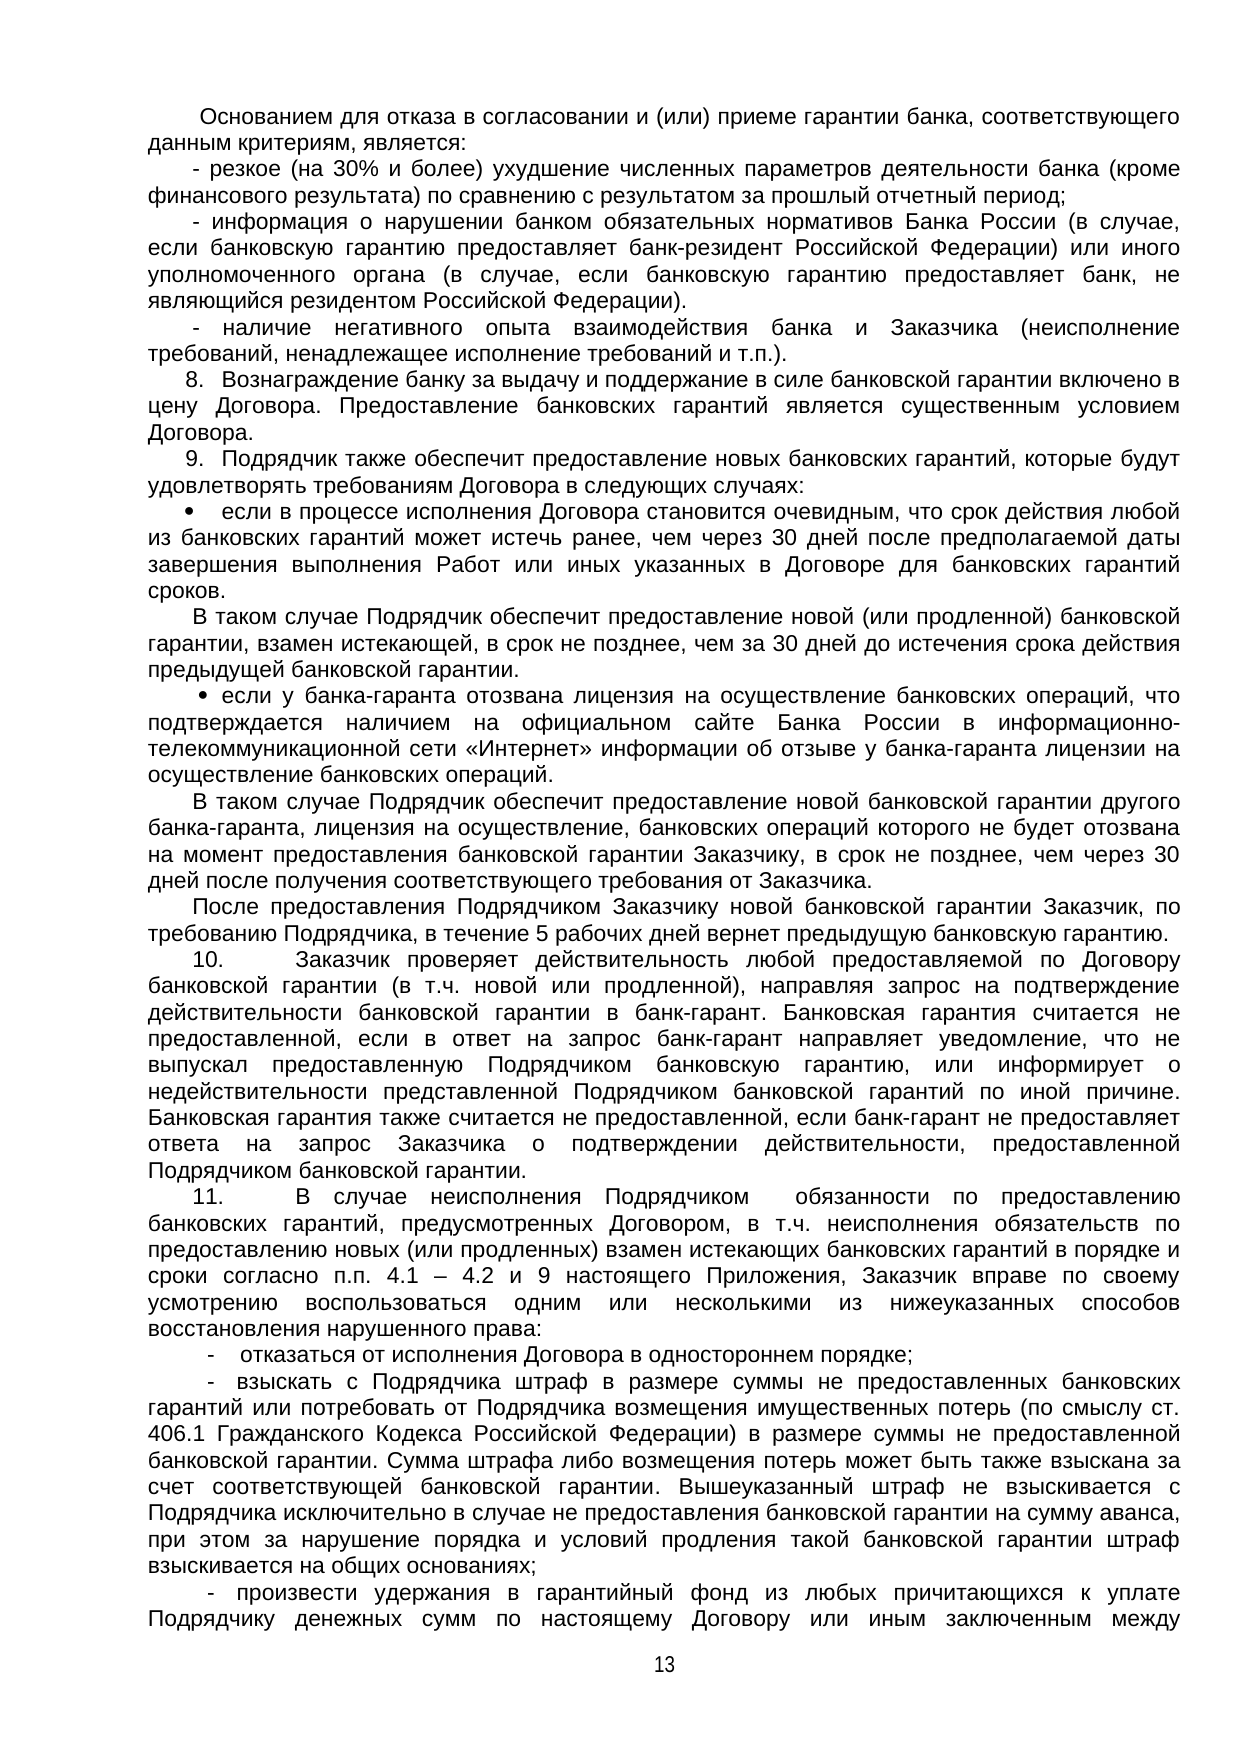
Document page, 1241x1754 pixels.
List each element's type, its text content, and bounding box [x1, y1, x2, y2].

text Основанием для отказа в согласовании и (или) приеме гарантии банка, соответствующего данным критериям, является: [148, 103, 1181, 155]
list В случае неисполнения Подрядчиком обязанности по предоставлению банковских гарантий, предусмотренных Договором, в т.ч. неисполнения обязательств по предоставлению новых (или продленных) взамен истекающих банковских гарантий в порядке и сроки согласно п.п. 4.1 – 4.2 и 9 настоящего Приложения, Заказчик вправе по своему усмотрению воспользоваться одним или несколькими из нижеуказанных способов восстановления нарушенного права: [148, 1183, 1181, 1341]
text - резкое (на 30% и более) ухудшение численных параметров деятельности банка (кроме финансового результата) по сравнению с результатом за прошлый отчетный период; [148, 155, 1181, 208]
list Вознаграждение банку за выдачу и поддержание в силе банковской гарантии включено в цену Договора. Предоставление банковских гарантий является существенным условием Договора. [148, 366, 1181, 445]
list Заказчик проверяет действительность любой предоставляемой по Договору банковской гарантии (в т.ч. новой или продленной), направляя запрос на подтверждение действительности банковской гарантии в банк-гарант. Банковская гарантия считается не предоставленной, если в ответ на запрос банк-гарант направляет уведомление, что не выпускал предоставленную Подрядчиком банковскую гарантию, или информирует о недействительности представленной Подрядчиком банковской гарантий по иной причине. Банковская гарантия также считается не предоставленной, если банк-гарант не предоставляет ответа на запрос Заказчика о подтверждении действительности, предоставленной Подрядчиком банковской гарантии. [148, 946, 1181, 1183]
text - отказаться от исполнения Договора в одностороннем порядке; [148, 1341, 1181, 1368]
list В таком случае Подрядчик обеспечит предоставление новой банковской гарантии другого банка-гаранта, лицензия на осуществление, банковских операций которого не будет отозвана на момент предоставления банковской гарантии Заказчику, в срок не позднее, чем через 30 дней после получения соответствующего требования от Заказчика. [148, 788, 1181, 893]
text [148, 1578, 1181, 1631]
text - наличие негативного опыта взаимодействия банка и Заказчика (неисполнение требований, ненадлежащее исполнение требований и т.п.). [148, 313, 1181, 366]
list В таком случае Подрядчик обеспечит предоставление новой (или продленной) банковской гарантии, взамен истекающей, в срок не позднее, чем за 30 дней до истечения срока действия предыдущей банковской гарантии. [148, 603, 1181, 682]
list Подрядчик также обеспечит предоставление новых банковских гарантий, которые будут удовлетворять требованиям Договора в следующих случаях: [148, 445, 1181, 498]
text - взыскать с Подрядчика штраф в размере суммы не предоставленных банковских гарантий или потребовать от Подрядчика возмещения имущественных потерь (по смыслу ст. 406.1 Гражданского Кодекса Российской Федерации) в размере суммы не предоставленной банковской гарантии. Сумма штрафа либо возмещения потерь может быть также взыскана за счет соответствующей банковской гарантии. Вышеуказанный штраф не взыскивается с Подрядчика исключительно в случае не предоставления банковской гарантии на сумму аванса, при этом за нарушение порядка и условий продления такой банковской гарантии штраф взыскивается на общих основаниях; [148, 1368, 1181, 1578]
list если у банка-гаранта отозвана лицензия на осуществление банковских операций, что подтверждается наличием на официальном сайте Банка России в информационно-телекоммуникационной сети «Интернет» информации об отзыве у банка-гаранта лицензии на осуществление банковских операций. [148, 682, 1181, 788]
text - информация о нарушении банком обязательных нормативов Банка России (в случае, если банковскую гарантию предоставляет банк-резидент Российской Федерации) или иного уполномоченного органа (в случае, если банковскую гарантию предоставляет банк, не являющийся резидентом Российской Федерации). [148, 208, 1181, 313]
list если в процессе исполнения Договора становится очевидным, что срок действия любой из банковских гарантий может истечь ранее, чем через 30 дней после предполагаемой даты завершения выполнения Работ или иных указанных в Договоре для банковских гарантий сроков. [148, 498, 1181, 603]
list После предоставления Подрядчиком Заказчику новой банковской гарантии Заказчик, по требованию Подрядчика, в течение 5 рабочих дней вернет предыдущую банковскую гарантию. [148, 893, 1181, 946]
